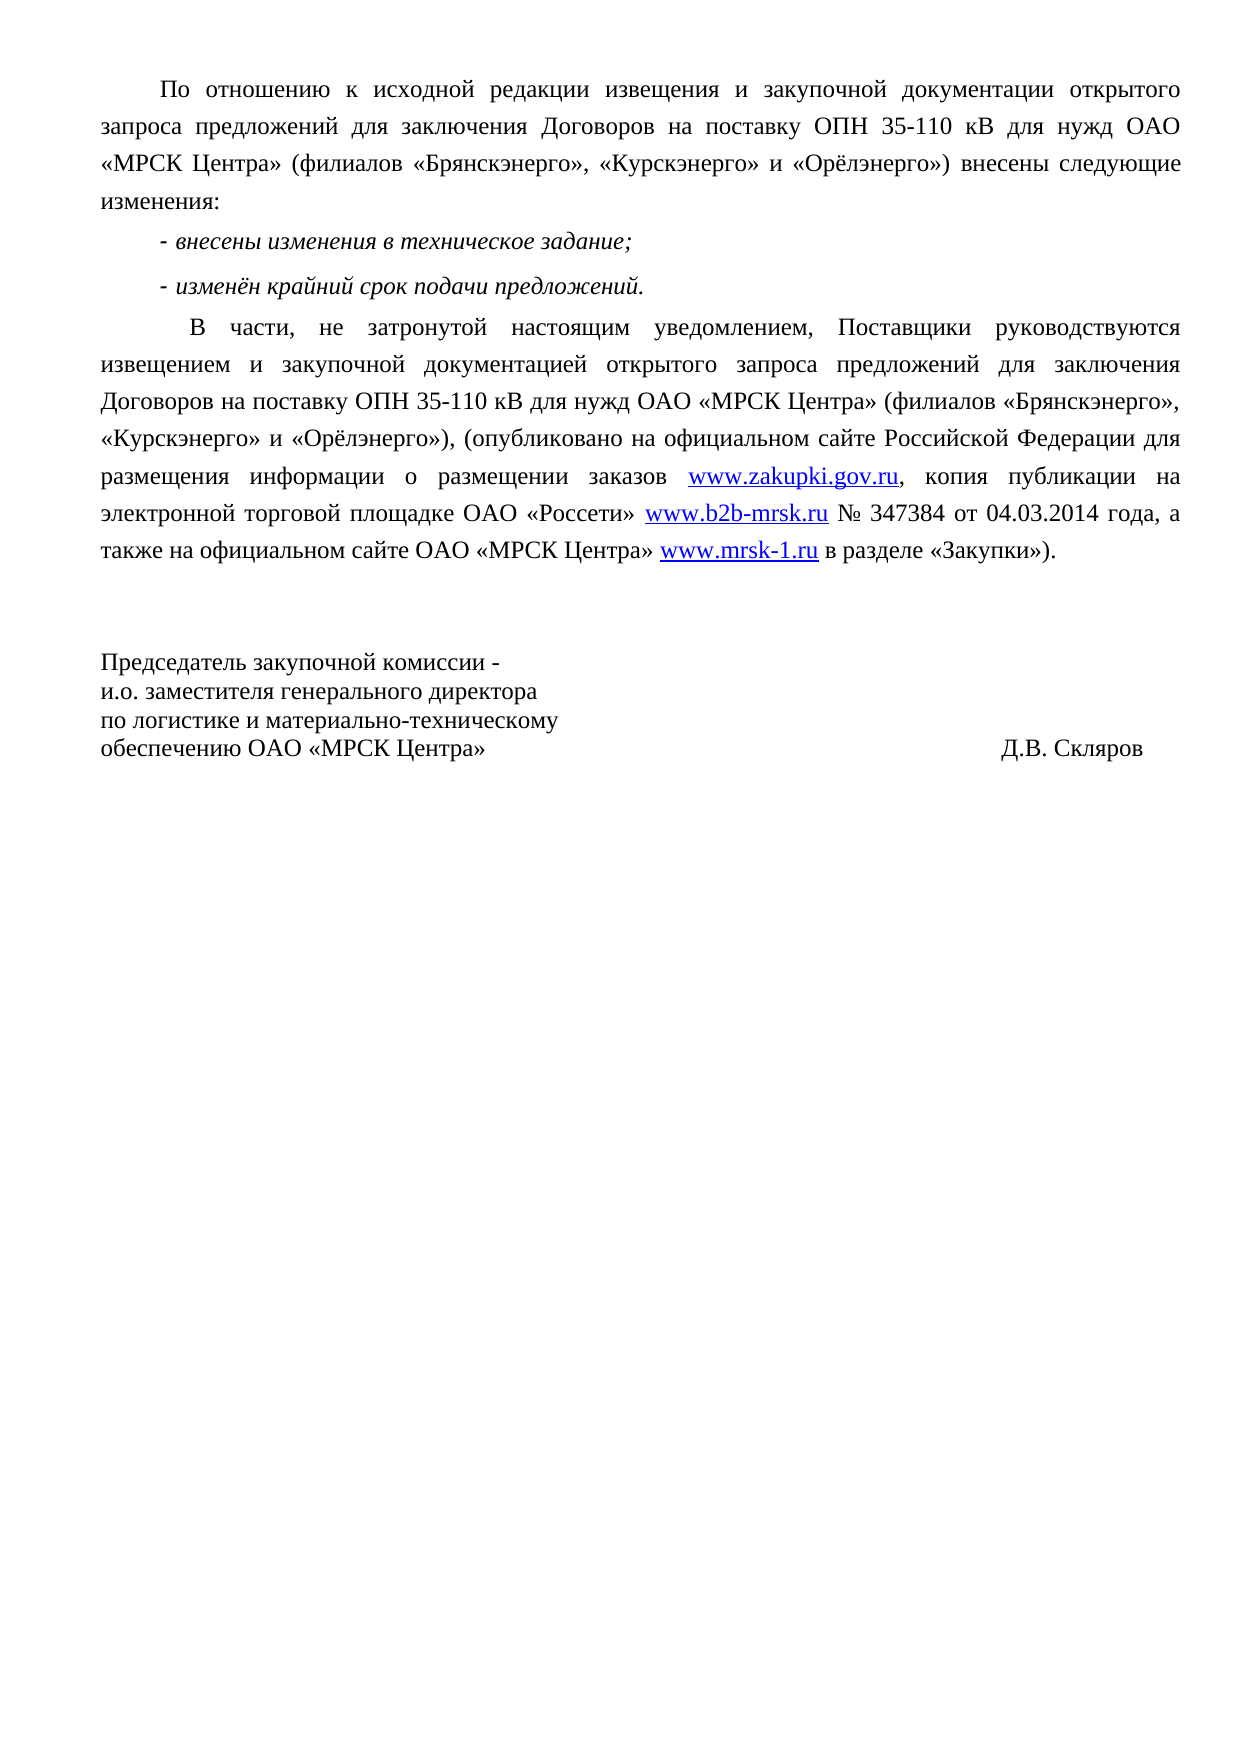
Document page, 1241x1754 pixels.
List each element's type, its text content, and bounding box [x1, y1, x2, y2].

text и.о. заместителя генерального директора [100, 676, 1181, 705]
list изменён крайний срок подачи предложений. [100, 267, 1181, 301]
text По отношению к исходной редакции извещения и закупочной документации открытого запроса предложений для заключения Договоров на поставку ОПН 35-110 кВ для нужд ОАО «МРСК Центра» (филиалов «Брянскэнерго», «Курскэнерго» и «Орёлэнерго») внесены следующие изменения: [100, 74, 1181, 214]
text обеспечению ОАО «МРСК Центра» Д.В. Скляров [100, 733, 1181, 762]
list внесены изменения в техническое задание; [100, 223, 1181, 257]
text Председатель закупочной комиссии - [100, 647, 1181, 676]
text В части, не затронутой настоящим уведомлением, Поставщики руководствуются извещением и закупочной документацией открытого запроса предложений для заключения Договоров на поставку ОПН 35-110 кВ для нужд ОАО «МРСК Центра» (филиалов «Брянскэнерго», «Курскэнерго» и «Орёлэнерго»), (опубликовано на официальном сайте Российской Федерации для размещения информации о размещении заказов www.zakupki.gov.ru, копия публикации на электронной торговой площадке ОАО «Россети» www.b2b-mrsk.ru № 347384 от 04.03.2014 года, а также на официальном сайте ОАО «МРСК Центра» www.mrsk-1.ru в разделе «Закупки»). [100, 312, 1181, 564]
text по логистике и материально-техническому [100, 705, 1181, 733]
